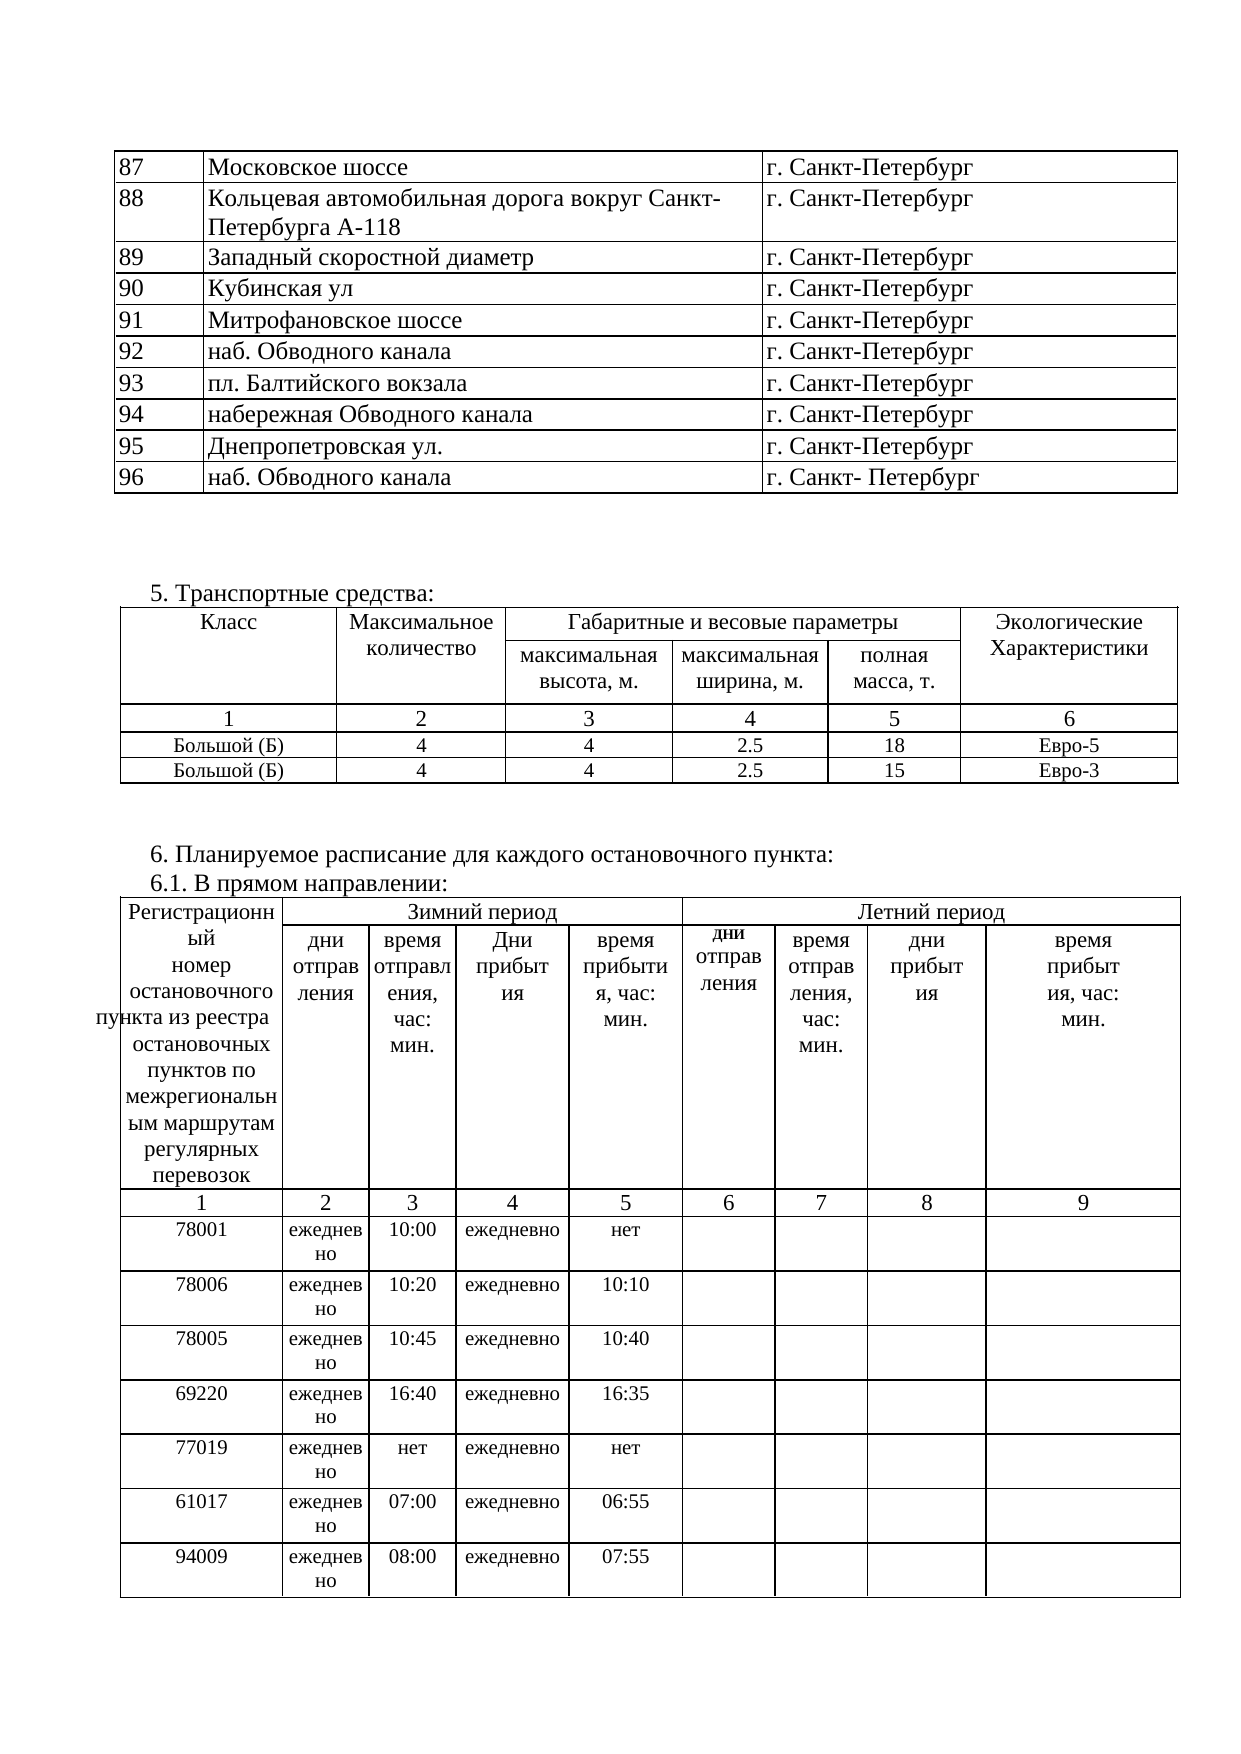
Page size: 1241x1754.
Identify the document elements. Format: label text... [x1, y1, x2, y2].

table_cell 61017 [121, 1489, 282, 1542]
table_cell 16:35 [570, 1381, 682, 1433]
table_cell [987, 1381, 1180, 1433]
table_cell 1 [121, 705, 336, 731]
table_cell [776, 1217, 867, 1270]
table_cell [987, 1326, 1180, 1379]
table_cell набережная Обводного канала [204, 400, 762, 429]
table_cell 07:55 [570, 1544, 682, 1596]
table_cell 94009 [121, 1544, 282, 1596]
table_cell 95 [115, 430, 203, 461]
table_cell [868, 1435, 985, 1488]
table_cell 7 [776, 1190, 867, 1216]
table_cell 3 [370, 1190, 455, 1216]
table_cell [987, 1544, 1180, 1596]
table_cell 78005 [121, 1326, 282, 1379]
table_cell Московское шоссе [204, 152, 762, 181]
table_cell время отправ ления, час: мин. [776, 926, 867, 1188]
table_cell Большой (Б) [121, 758, 336, 782]
table_header Регистрационный номер остановочного пункта из реестра остановочных пунктов по межрегиональным маршрутам регулярных перевозок [121, 898, 282, 1188]
table_header Габаритные и весовые параметры [506, 608, 960, 640]
table_cell [987, 1217, 1180, 1270]
table_cell 4 [506, 733, 672, 757]
table_cell г. Санкт-Петербург [763, 366, 1177, 398]
table_cell Кольцевая автомобильная дорога вокруг Санкт-Петербурга А-118 [204, 183, 762, 241]
table_cell 4 [337, 758, 505, 782]
table_cell [683, 1381, 774, 1433]
table_cell г. Санкт-Петербург [763, 181, 1177, 241]
table_cell [776, 1326, 867, 1379]
table_cell г. Санкт- Петербург [763, 461, 1177, 492]
table_cell максимальная высота, м. [506, 641, 672, 703]
table_cell ежедневно [283, 1217, 368, 1270]
table_cell г. Санкт-Петербург [763, 241, 1177, 272]
table_cell [683, 1272, 774, 1324]
table_cell 4 [673, 705, 827, 731]
table_cell 10:00 [370, 1217, 455, 1270]
table_cell ежедневно [457, 1544, 568, 1596]
table_cell 4 [457, 1190, 568, 1216]
text 6. Планируемое расписание для каждого остановочного пункта: [150, 839, 1090, 868]
table_cell 78001 [121, 1217, 282, 1270]
table_cell [683, 1435, 774, 1488]
table_cell 77019 [121, 1435, 282, 1488]
table_cell ежедневно [457, 1217, 568, 1270]
table_cell время отправл ения, час: мин. [370, 926, 455, 1188]
table_cell г. Санкт-Петербург [763, 398, 1177, 429]
table_cell ежедневно [457, 1272, 568, 1324]
text 5. Транспортные средства: [150, 578, 1090, 606]
table_cell [868, 1272, 985, 1324]
table_cell 78006 [121, 1272, 282, 1324]
table_cell дни отправ ления [283, 926, 368, 1188]
table_cell 87 [115, 152, 203, 181]
table_cell 1 [121, 1190, 282, 1216]
table_cell [683, 1326, 774, 1379]
table_cell 93 [115, 368, 203, 398]
table_cell 69220 [121, 1381, 282, 1433]
table_cell 07:00 [370, 1489, 455, 1542]
table_cell ежедневно [283, 1489, 368, 1542]
table_cell Евро-5 [961, 733, 1177, 757]
table_cell [683, 1544, 774, 1596]
table_cell [776, 1272, 867, 1324]
table_cell Днепропетровская ул. [204, 431, 762, 461]
table_cell 94 [115, 399, 203, 429]
table_cell нет [570, 1435, 682, 1488]
table_cell 2 [337, 705, 505, 731]
table_cell полная масса, т. [829, 641, 960, 703]
table_cell [683, 1489, 774, 1542]
table_cell 91 [115, 305, 203, 335]
table_header Зимний период [283, 898, 682, 924]
table_cell ежедневно [457, 1489, 568, 1542]
table_cell г. Санкт-Петербург [763, 272, 1177, 303]
table_cell 10:40 [570, 1326, 682, 1379]
table_cell 2.5 [673, 758, 827, 782]
table_cell [776, 1435, 867, 1488]
table_cell ДНИ отправ ления [683, 926, 774, 1188]
table_cell ежедневно [283, 1381, 368, 1433]
table_cell 5 [829, 705, 960, 731]
table_cell 8 [868, 1190, 985, 1216]
table_cell 15 [829, 758, 960, 782]
table_cell дни прибыт ия [868, 926, 985, 1188]
table_cell 10:20 [370, 1272, 455, 1324]
table_cell 16:40 [370, 1381, 455, 1433]
table_cell [683, 1217, 774, 1270]
table_cell наб. Обводного канала [204, 337, 762, 366]
table_cell [987, 1272, 1180, 1324]
table_cell наб. Обводного канала [204, 462, 762, 492]
table_cell 6 [683, 1190, 774, 1216]
table_cell ежедневно [283, 1435, 368, 1488]
table_cell 10:10 [570, 1272, 682, 1324]
table_cell Западный скоростной диаметр [204, 242, 762, 272]
text 6.1. В прямом направлении: [150, 868, 1090, 896]
table_cell 90 [115, 273, 203, 303]
table_cell 88 [115, 183, 203, 241]
table_cell г. Санкт-Петербург [763, 429, 1177, 461]
table_cell Большой (Б) [121, 733, 336, 757]
table_cell время прибыти я, час: мин. [570, 926, 682, 1188]
table_cell г. Санкт-Петербург [763, 335, 1177, 366]
table_cell [987, 1489, 1180, 1542]
table_cell 6 [961, 705, 1177, 731]
table_cell ежедневно [457, 1381, 568, 1433]
table_cell ежедневно [283, 1272, 368, 1324]
table_cell ежедневно [283, 1326, 368, 1379]
table_cell Кубинская ул [204, 274, 762, 303]
table_cell [868, 1544, 985, 1596]
table_cell 3 [506, 705, 672, 731]
table_cell Дни прибыт ия [457, 926, 568, 1188]
table_cell 2.5 [673, 733, 827, 757]
table_cell [776, 1544, 867, 1596]
table_cell 06:55 [570, 1489, 682, 1542]
table_cell ежедневно [457, 1326, 568, 1379]
table_cell 2 [283, 1190, 368, 1216]
table_cell Евро-3 [961, 758, 1177, 782]
table_cell время прибыт ия, час: мин. [987, 926, 1180, 1188]
table_cell максимальная ширина, м. [673, 641, 827, 703]
table_cell [868, 1326, 985, 1379]
table_cell г. Санкт-Петербург [763, 152, 1177, 181]
table_cell 18 [829, 733, 960, 757]
table_cell 5 [570, 1190, 682, 1216]
table_cell 89 [115, 242, 203, 272]
table_header Летний период [683, 898, 1180, 924]
table_cell 9 [987, 1190, 1180, 1216]
table_cell [868, 1217, 985, 1270]
table_cell 10:45 [370, 1326, 455, 1379]
table_cell 4 [506, 758, 672, 782]
table_header Максимальное количество [337, 608, 505, 703]
table_header Класс [121, 608, 336, 703]
table_cell [776, 1381, 867, 1433]
table_cell нет [570, 1217, 682, 1270]
table_cell нет [370, 1435, 455, 1488]
table_cell 92 [115, 336, 203, 366]
table_cell 08:00 [370, 1544, 455, 1596]
table_header Экологические Характеристики [961, 608, 1177, 703]
table_cell Митрофановское шоссе [204, 305, 762, 335]
table_cell [987, 1435, 1180, 1488]
table_cell г. Санкт-Петербург [763, 304, 1177, 335]
table_cell [868, 1489, 985, 1542]
table_cell ежедневно [283, 1544, 368, 1596]
table_cell [776, 1489, 867, 1542]
table_cell ежедневно [457, 1435, 568, 1488]
table_cell 96 [115, 462, 203, 492]
table_cell [868, 1381, 985, 1433]
table_cell пл. Балтийского вокзала [204, 368, 762, 398]
table_cell 4 [337, 733, 505, 757]
